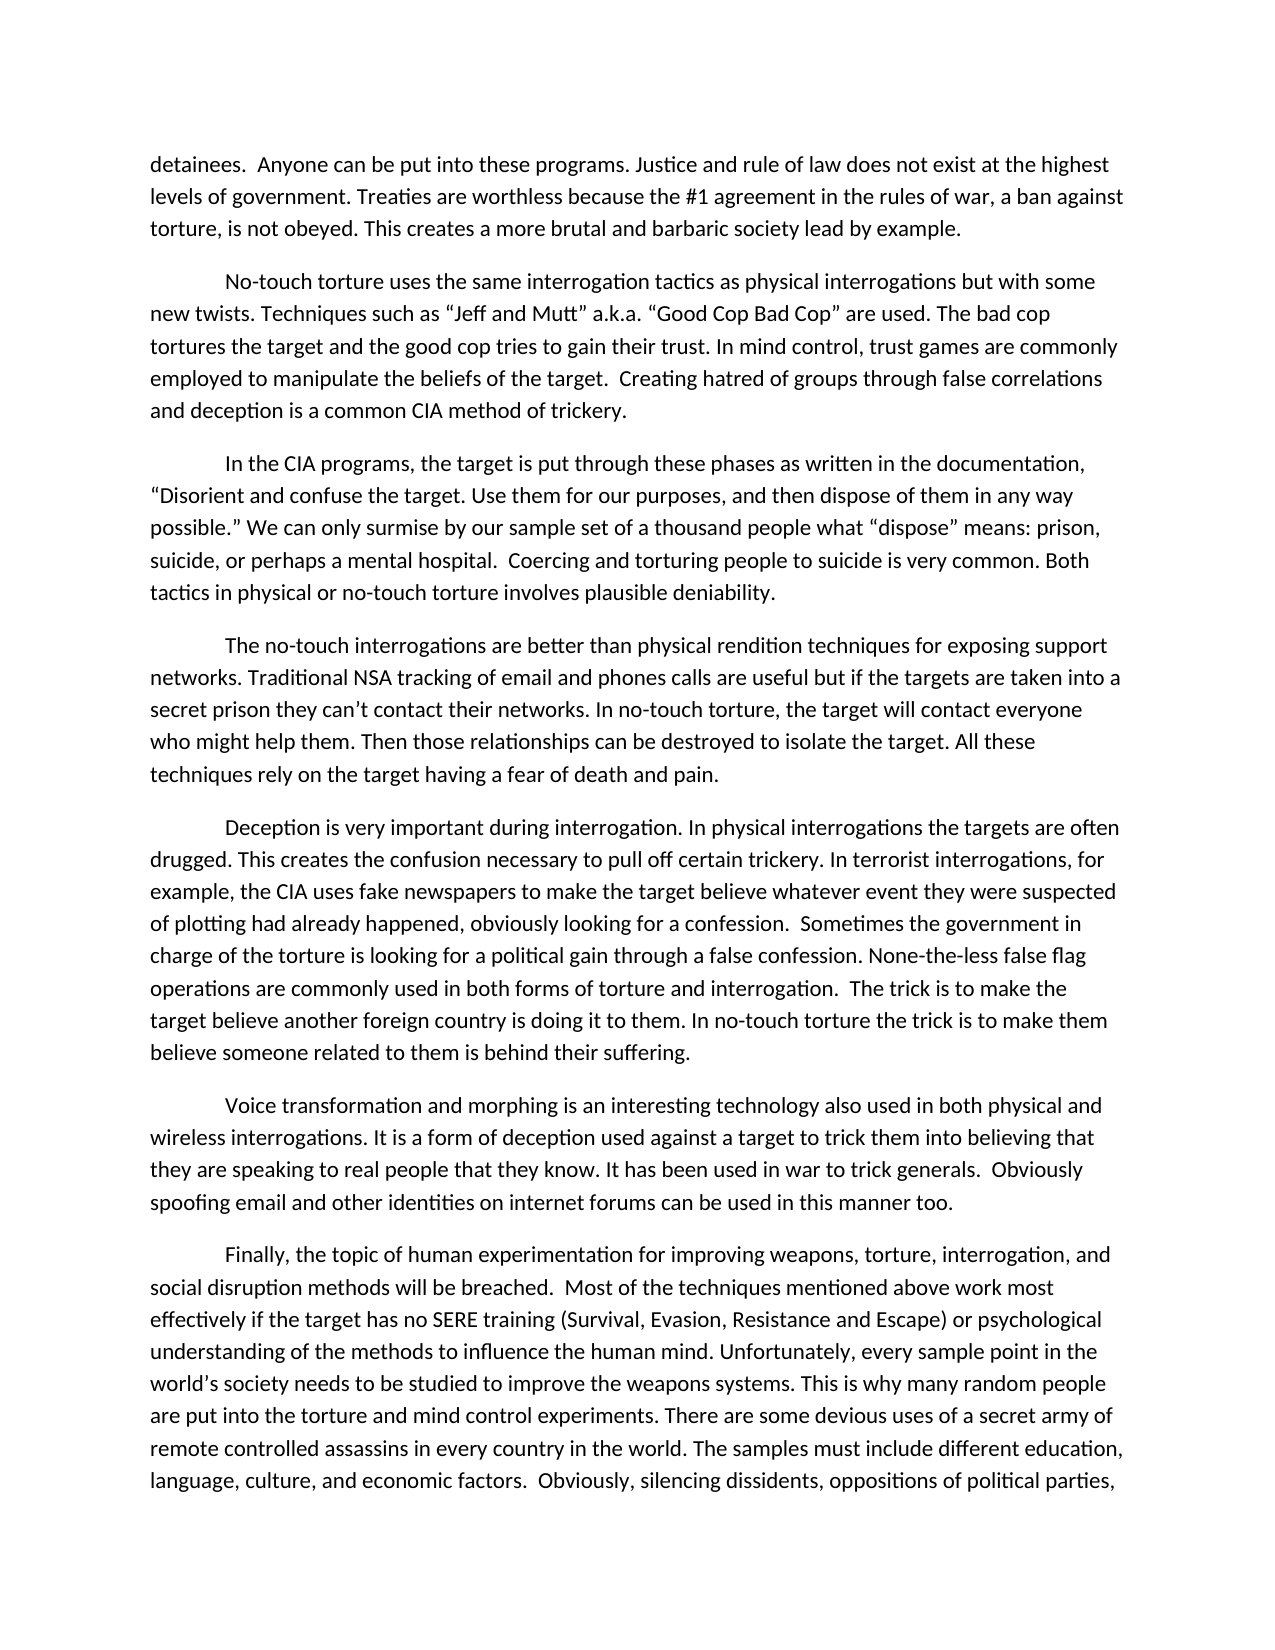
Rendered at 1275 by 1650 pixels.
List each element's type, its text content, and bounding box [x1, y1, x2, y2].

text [150, 1241, 1125, 1494]
text The no-touch interrogations are better than physical rendition techniques for exposing support networks. Traditional NSA tracking of email and phones calls are useful but if the targets are taken into a secret prison they can’t contact their networks. In no-touch torture, the target will contact everyone who might help them. Then those relationships can be destroyed to isolate the target. All these techniques rely on the target having a fear of death and pain. [150, 631, 1125, 788]
text In the CIA programs, the target is put through these phases as written in the documentation, “Disorient and confuse the target. Use them for our purposes, and then dispose of them in any way possible.” We can only surmise by our sample set of a thousand people what “dispose” means: prison, suicide, or perhaps a mental hospital. Coercing and torturing people to suicide is very common. Both tactics in physical or no-touch torture involves plausible deniability. [150, 449, 1125, 606]
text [150, 150, 1125, 242]
text Deception is very important during interrogation. In physical interrogations the targets are often drugged. This creates the confusion necessary to pull off certain trickery. In terrorist interrogations, for example, the CIA uses fake newspapers to make the target believe whatever event they were suspected of plotting had already happened, obviously looking for a confession. Sometimes the government in charge of the torture is looking for a political gain through a false confession. None-the-less false flag operations are commonly used in both forms of torture and interrogation. The trick is to make the target believe another foreign country is doing it to them. In no-touch torture the trick is to make them believe someone related to them is behind their suffering. [150, 813, 1125, 1066]
text Voice transformation and morphing is an interesting technology also used in both physical and wireless interrogations. It is a form of deception used against a target to trick them into believing that they are speaking to real people that they know. It has been used in war to trick generals. Obviously spoofing email and other identities on internet forums can be used in this manner too. [150, 1091, 1125, 1216]
text No-touch torture uses the same interrogation tactics as physical interrogations but with some new twists. Techniques such as “Jeff and Mutt” a.k.a. “Good Cop Bad Cop” are used. The bad cop tortures the target and the good cop tries to gain their trust. In mind control, trust games are commonly employed to manipulate the beliefs of the target. Creating hatred of groups through false correlations and deception is a common CIA method of trickery. [150, 267, 1125, 424]
